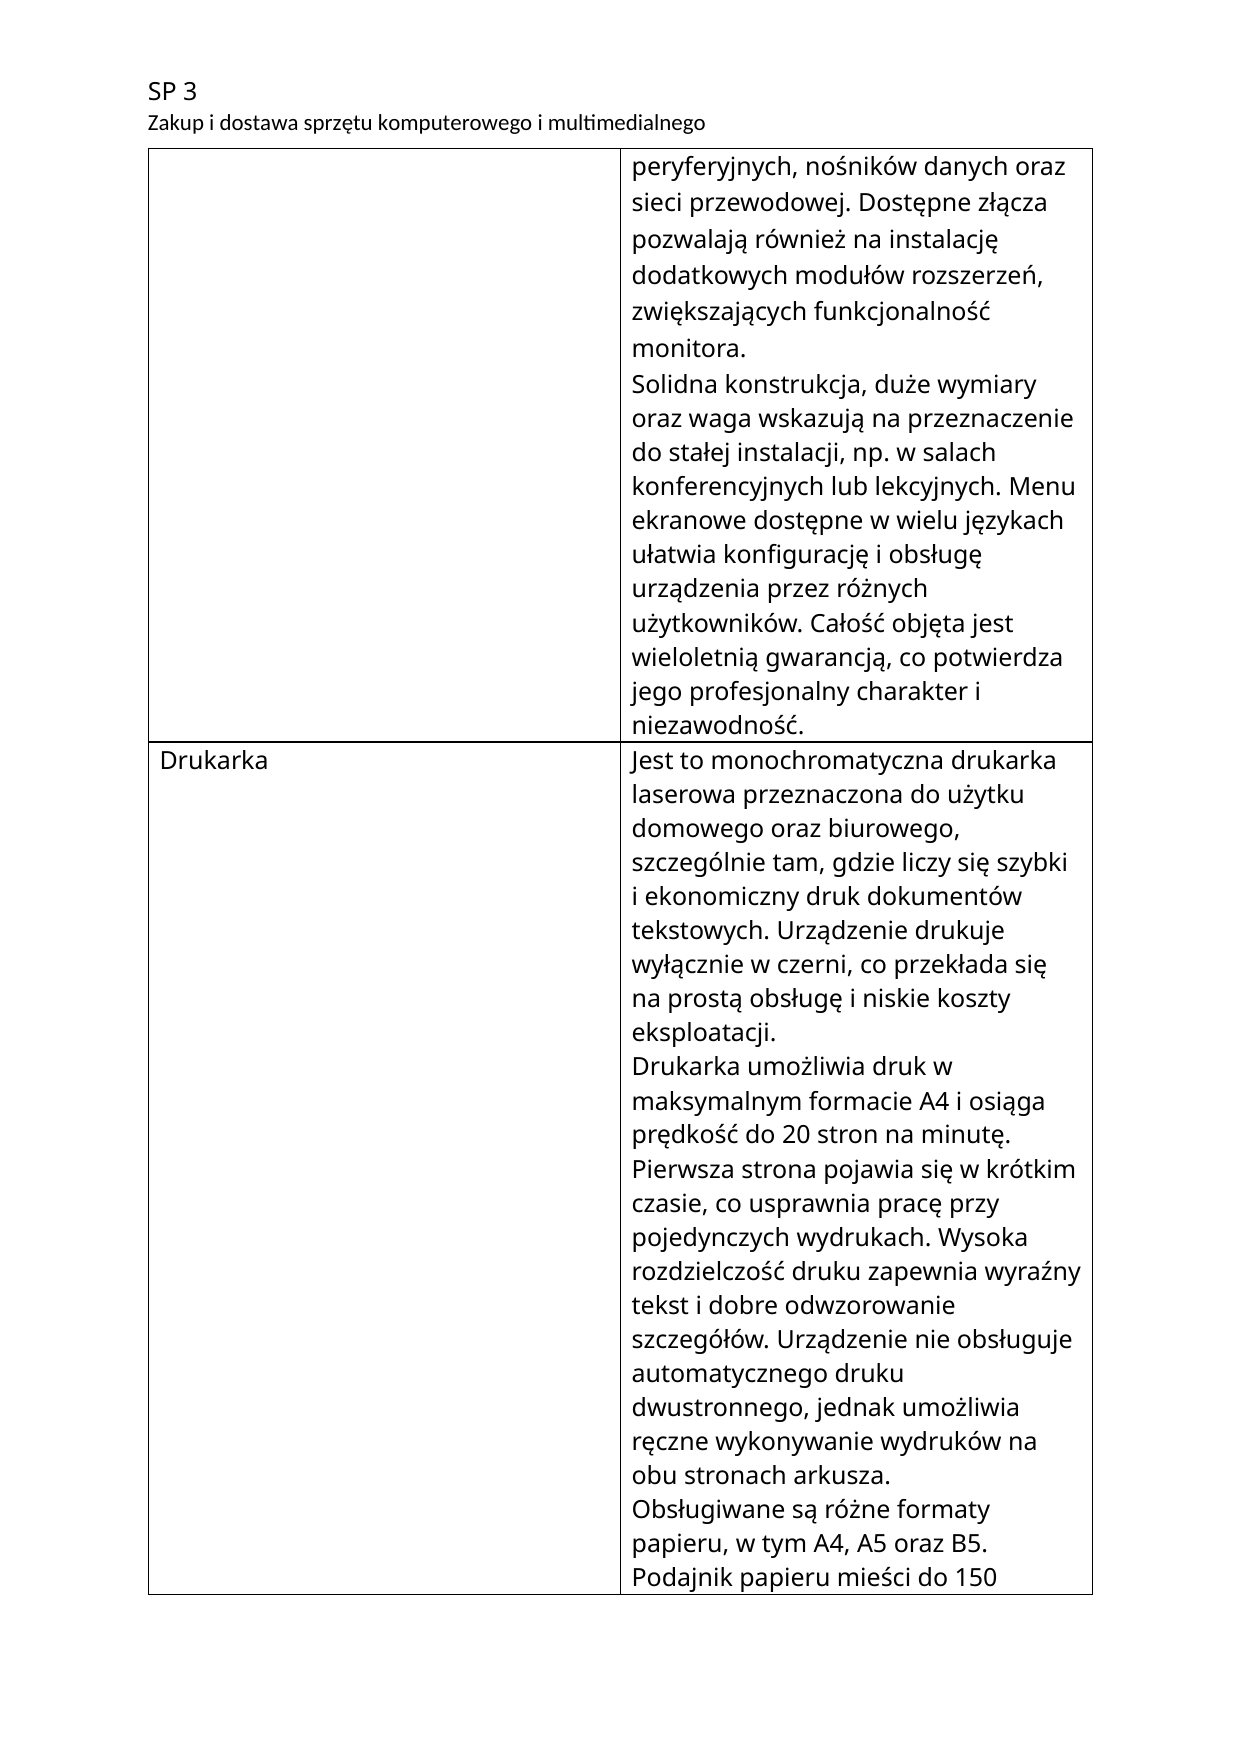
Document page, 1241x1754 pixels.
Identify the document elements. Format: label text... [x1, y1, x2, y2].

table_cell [621, 743, 1092, 1594]
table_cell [149, 149, 620, 741]
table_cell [621, 149, 1092, 741]
table_cell Drukarka [149, 743, 620, 1594]
